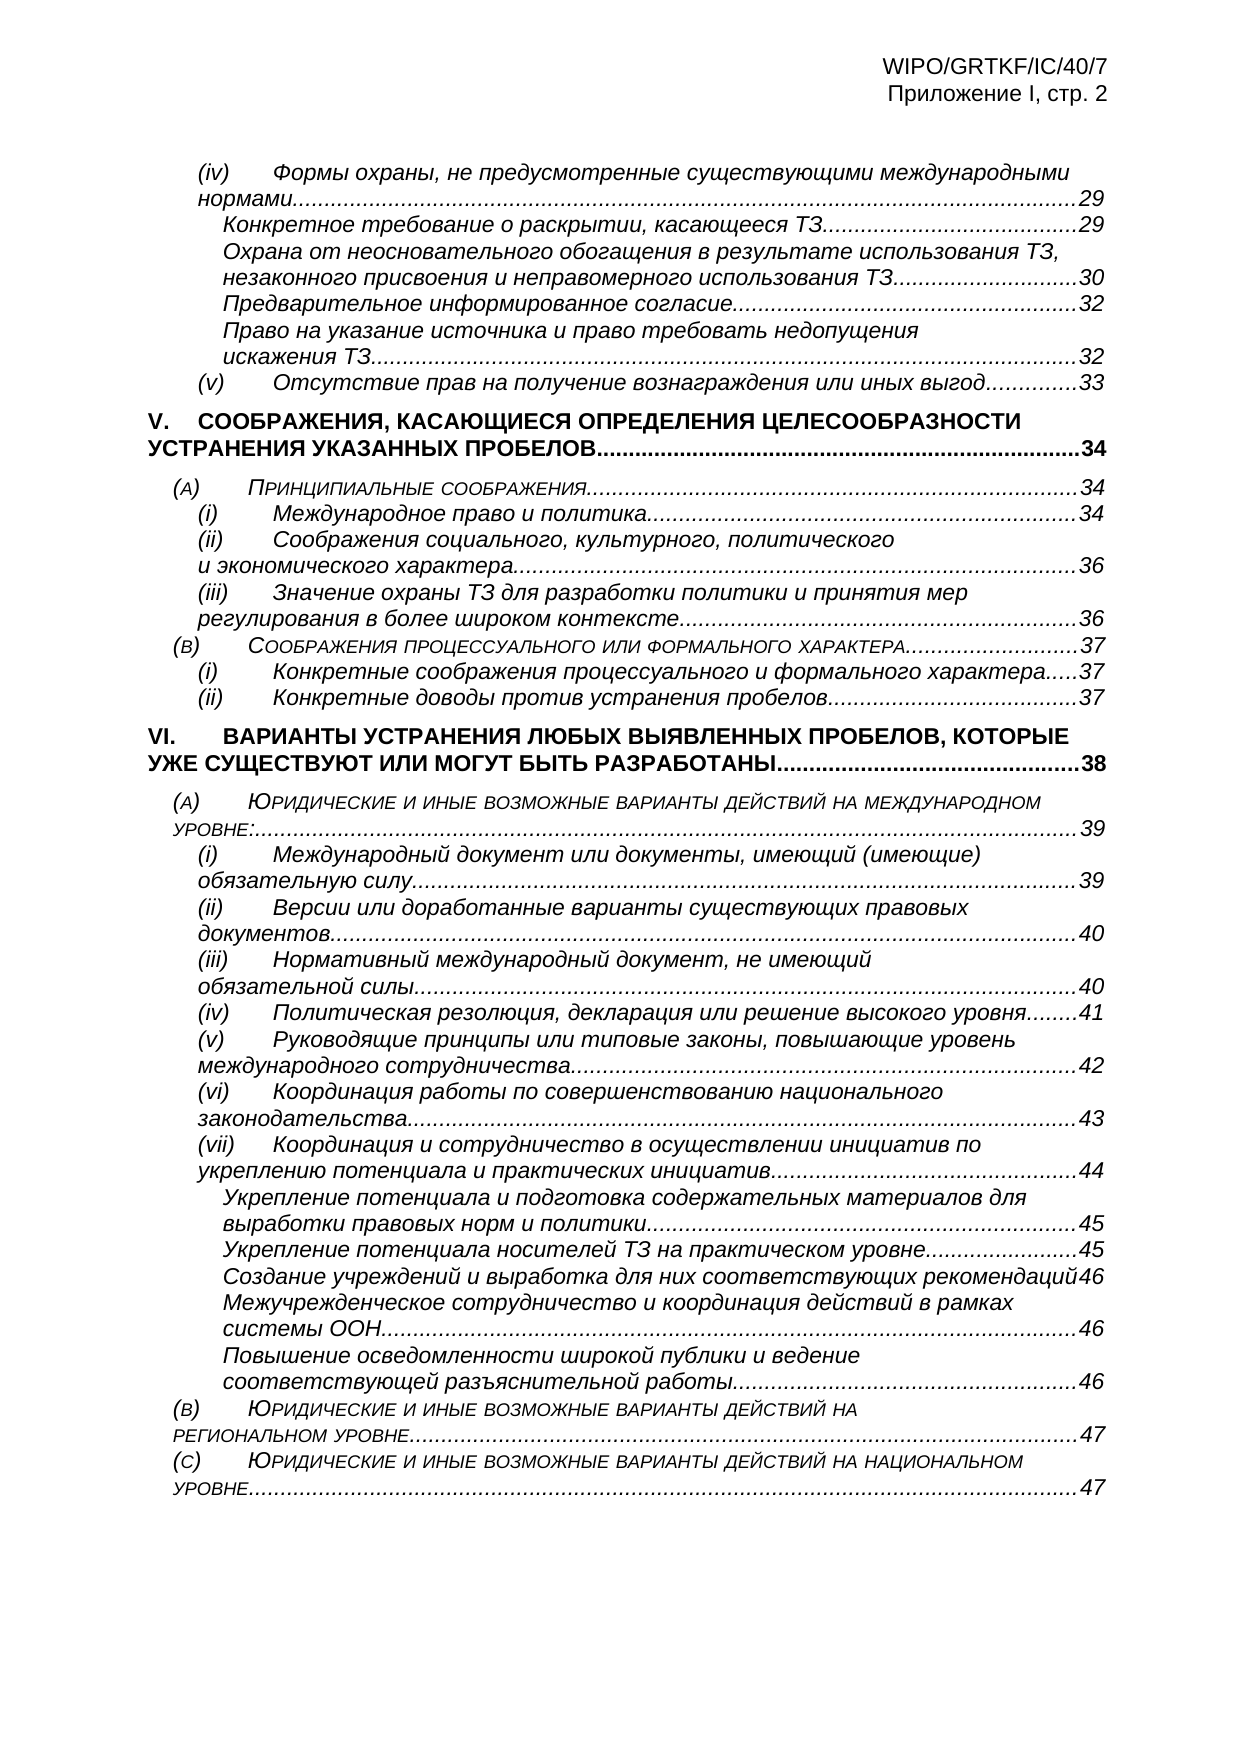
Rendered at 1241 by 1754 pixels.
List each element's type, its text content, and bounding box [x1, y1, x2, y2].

text (i) Международный документ или документы, имеющий (имеющие) обязательную силу 39 [198, 841, 1107, 894]
text Укрепление потенциала носителей ТЗ на практическом уровне 45 [223, 1236, 1107, 1263]
text (b) Юридические и иные возможные варианты действий на региональном уровне 47 [173, 1394, 1107, 1447]
text Укрепление потенциала и подготовка содержательных материалов для выработки правовых норм и политики 45 [223, 1184, 1107, 1236]
text Конкретное требование о раскрытии, касающееся ТЗ 29 [223, 211, 1107, 238]
text (b) Соображения процессуального или формального характера 37 [173, 632, 1107, 658]
text (a) Юридические и иные возможные варианты действий на международном уровне: 39 [173, 788, 1107, 841]
text (ii) Конкретные доводы против устранения пробелов 37 [198, 684, 1107, 711]
text (iii) Значение охраны ТЗ для разработки политики и принятия мер регулирования в более широком контексте. 36 [198, 579, 1107, 632]
text (i) Конкретные соображения процессуального и формального характера 37 [198, 658, 1107, 684]
text Предварительное информированное согласие 32 [223, 290, 1107, 317]
text Право на указание источника и право требовать недопущения искажения ТЗ 32 [223, 317, 1107, 369]
text (v) Руководящие принципы или типовые законы, повышающие уровень международного сотрудничества 42 [198, 1026, 1107, 1078]
text (i) Международное право и политика 34 [198, 500, 1107, 526]
text (iii) Нормативный международный документ, не имеющий обязательной силы 40 [198, 946, 1107, 999]
text V. СООБРАЖЕНИЯ, КАСАЮЩИЕСЯ ОПРЕДЕЛЕНИЯ целесообразности УСТРАНения указанных ПРОБЕЛов 34 [148, 408, 1107, 461]
text (iv) Формы охраны, не предусмотренные существующими международными нормами 29 [198, 158, 1107, 211]
text (a) Принципиальные соображения 34 [173, 473, 1107, 500]
text (c) Юридические и иные возможные варианты действий на национальном уровне 47 [173, 1447, 1107, 1500]
text Межучрежденческое сотрудничество и координация действий в рамках системы ООН 46 [223, 1289, 1107, 1342]
text Повышение осведомленности широкой публики и ведение соответствующей разъяснительной работы 46 [223, 1342, 1107, 1394]
text (ii) Версии или доработанные варианты существующих правовых документов 40 [198, 894, 1107, 946]
text (vii) Координация и сотрудничество в осуществлении инициатив по укреплению потенциала и практических инициатив 44 [198, 1131, 1107, 1184]
text (vi) Координация работы по совершенствованию национального законодательства 43 [198, 1078, 1107, 1131]
text (iv) Политическая резолюция, декларация или решение высокого уровня 41 [198, 999, 1107, 1026]
text Охрана от неосновательного обогащения в результате использования ТЗ, незаконного присвоения и неправомерного использования ТЗ 30 [223, 238, 1107, 290]
text (v) Отсутствие прав на получение вознаграждения или иных выгод 33 [198, 369, 1107, 396]
text Создание учреждений и выработка для них соответствующих рекомендаций 46 [223, 1263, 1107, 1289]
text VI. варианты устранения любых выявленных пробелов, которые уже существуют или могут быть разработаны 38 [148, 723, 1107, 776]
text (ii) Соображения социального, культурного, политического и экономического характера 36 [198, 526, 1107, 579]
